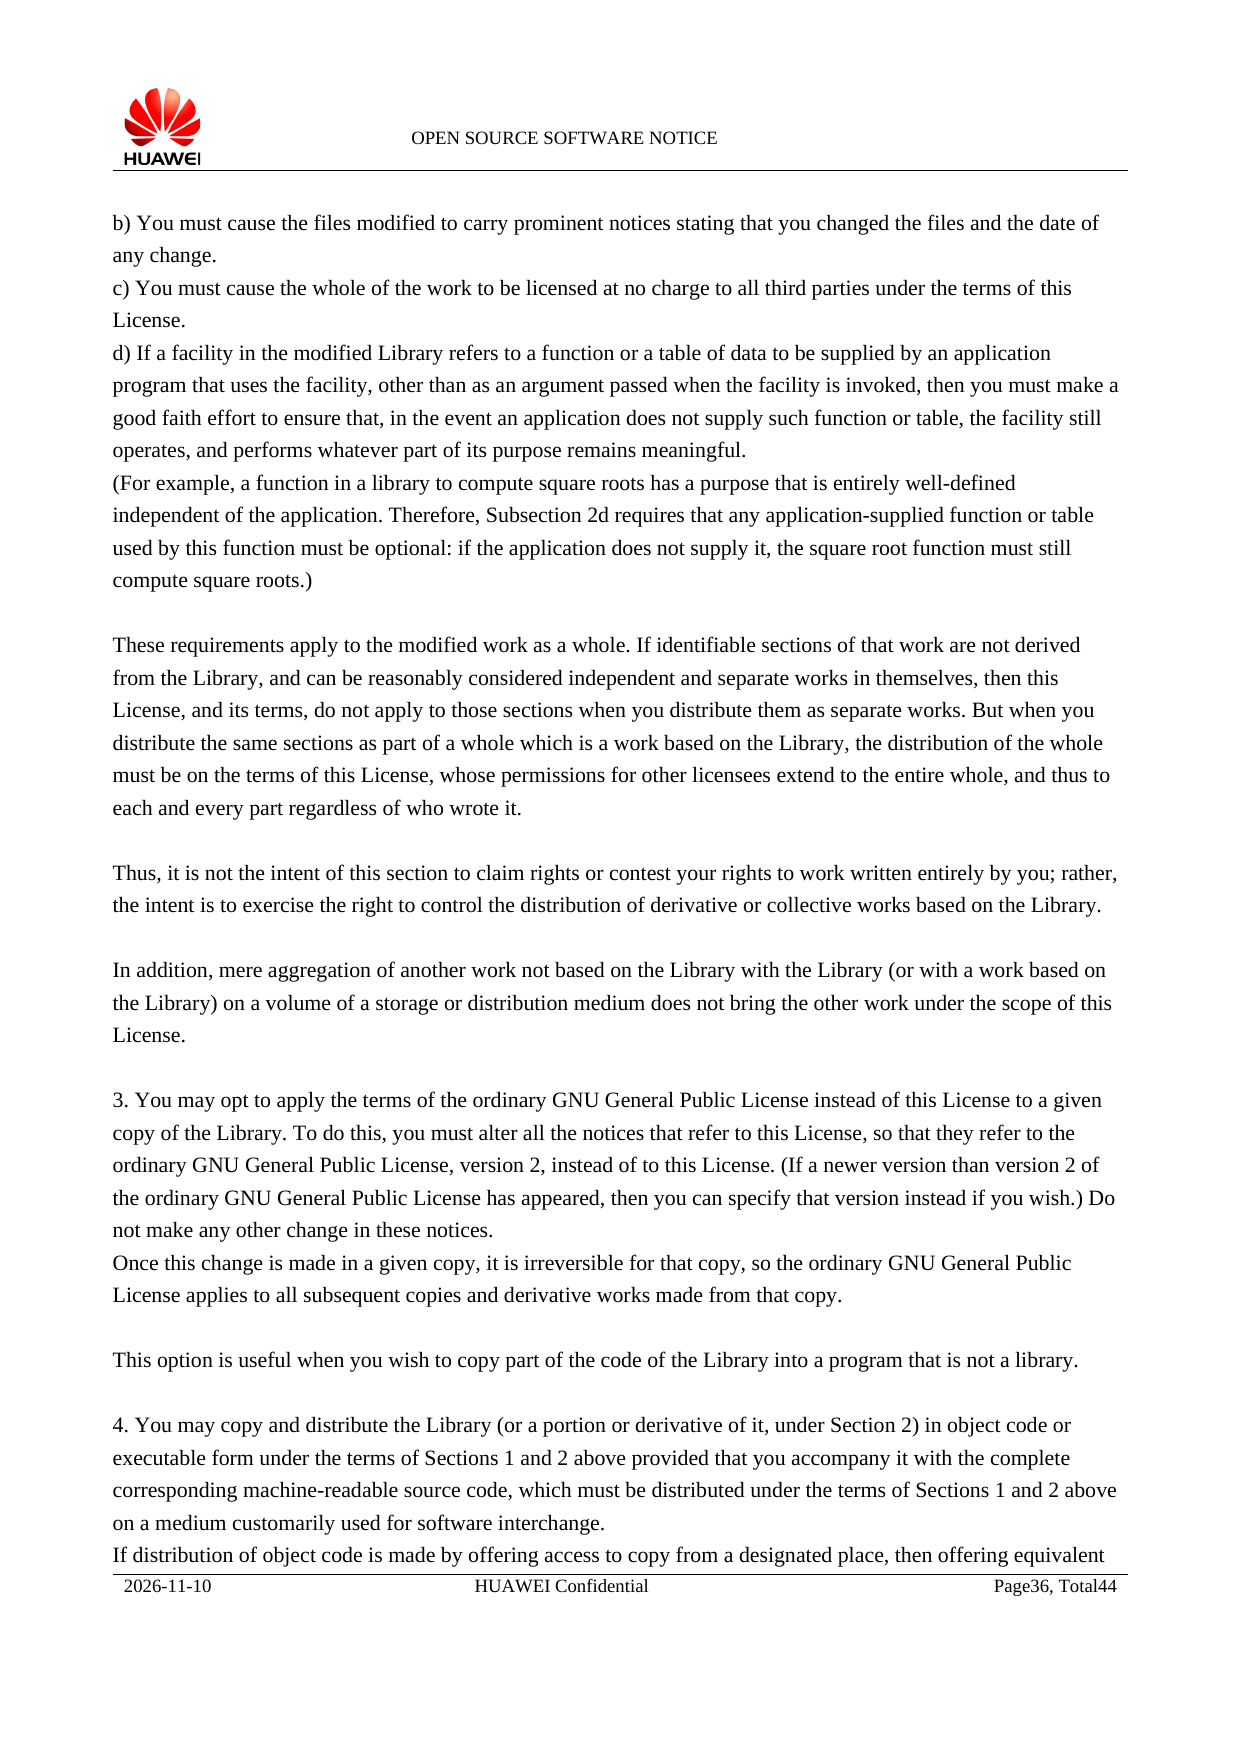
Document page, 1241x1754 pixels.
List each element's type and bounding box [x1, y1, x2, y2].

picture [124, 88, 201, 165]
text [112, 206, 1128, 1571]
